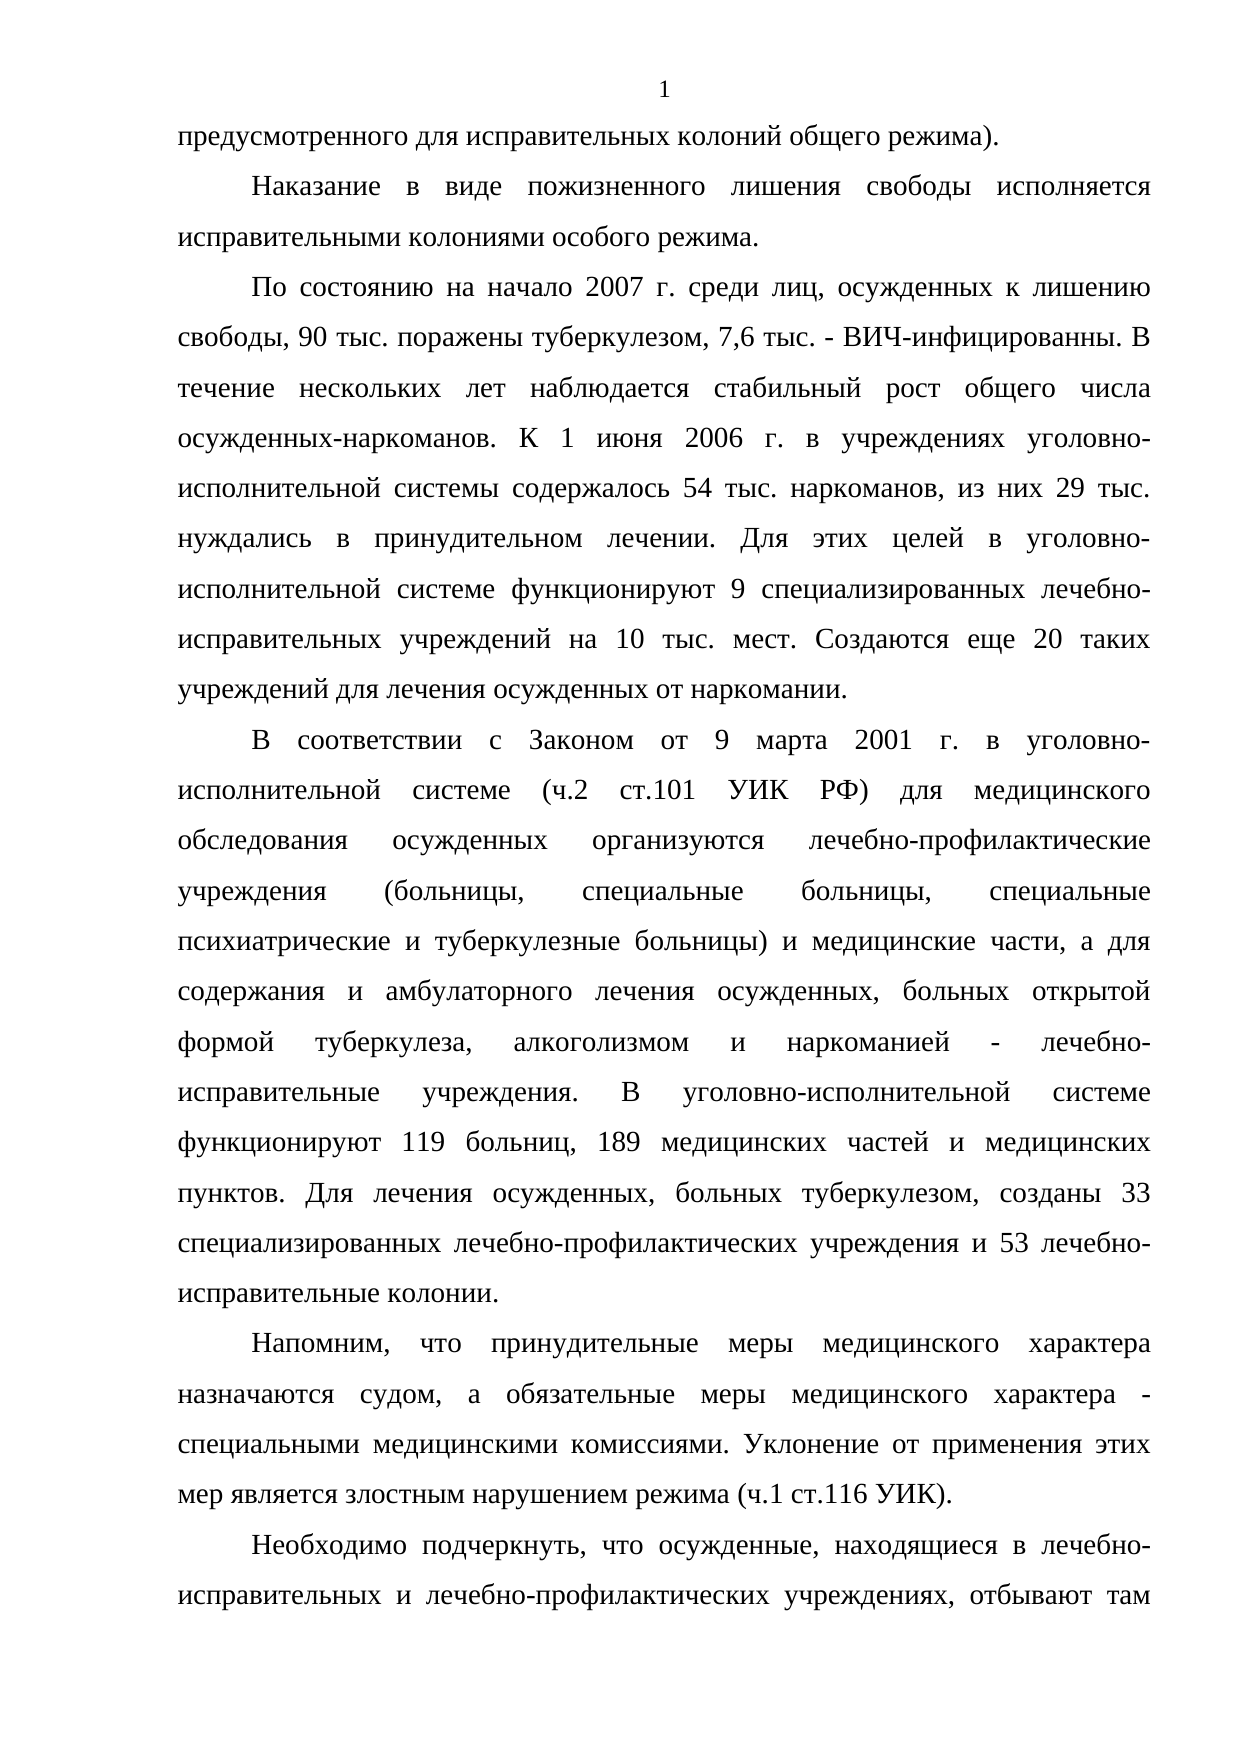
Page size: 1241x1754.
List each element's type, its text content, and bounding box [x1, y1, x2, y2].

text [177, 118, 1152, 152]
text По состоянию на начало 2007 г. среди лиц, осужденных к лишению свободы, 90 тыс. поражены туберкулезом, 7,6 тыс. - ВИЧ-инфицированны. В течение нескольких лет наблюдается стабильный рост общего числа осужденных-наркоманов. К 1 июня 2006 г. в учреждениях уголовно- исполнительной системы содержалось 54 тыс. наркоманов, из них 29 тыс. нуждались в принудительном лечении. Для этих целей в уголовно-исполнительной системе функционируют 9 специализированных лечебно-исправительных учреждений на 10 тыс. мест. Создаются еще 20 таких учреждений для лечения осужденных от наркомании. [177, 269, 1152, 705]
text В соответствии с Законом от 9 марта 2001 г. в уголовно-исполнительной системе (ч.2 ст.101 УИК РФ) для медицинского обследования осужденных организуются лечебно-профилактические учреждения (больницы, специальные больницы, специальные психиатрические и туберкулезные больницы) и медицинские части, а для содержания и амбулаторного лечения осужденных, больных открытой формой туберкулеза, алкоголизмом и наркоманией - лечебно-исправительные учреждения. В уголовно-исполнительной системе функционируют 119 больниц, 189 медицинских частей и медицинских пунктов. Для лечения осужденных, больных туберкулезом, созданы 33 специализированных лечебно-профилактических учреждения и 53 лечебно-исправительные колонии. [177, 722, 1152, 1309]
text Наказание в виде пожизненного лишения свободы исполняется исправительными колониями особого режима. [177, 168, 1152, 252]
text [177, 1527, 1152, 1611]
text Напомним, что принудительные меры медицинского характера назначаются судом, а обязательные меры медицинского характера - специальными медицинскими комиссиями. Уклонение от применения этих мер является злостным нарушением режима (ч.1 ст.116 УИК). [177, 1326, 1152, 1510]
